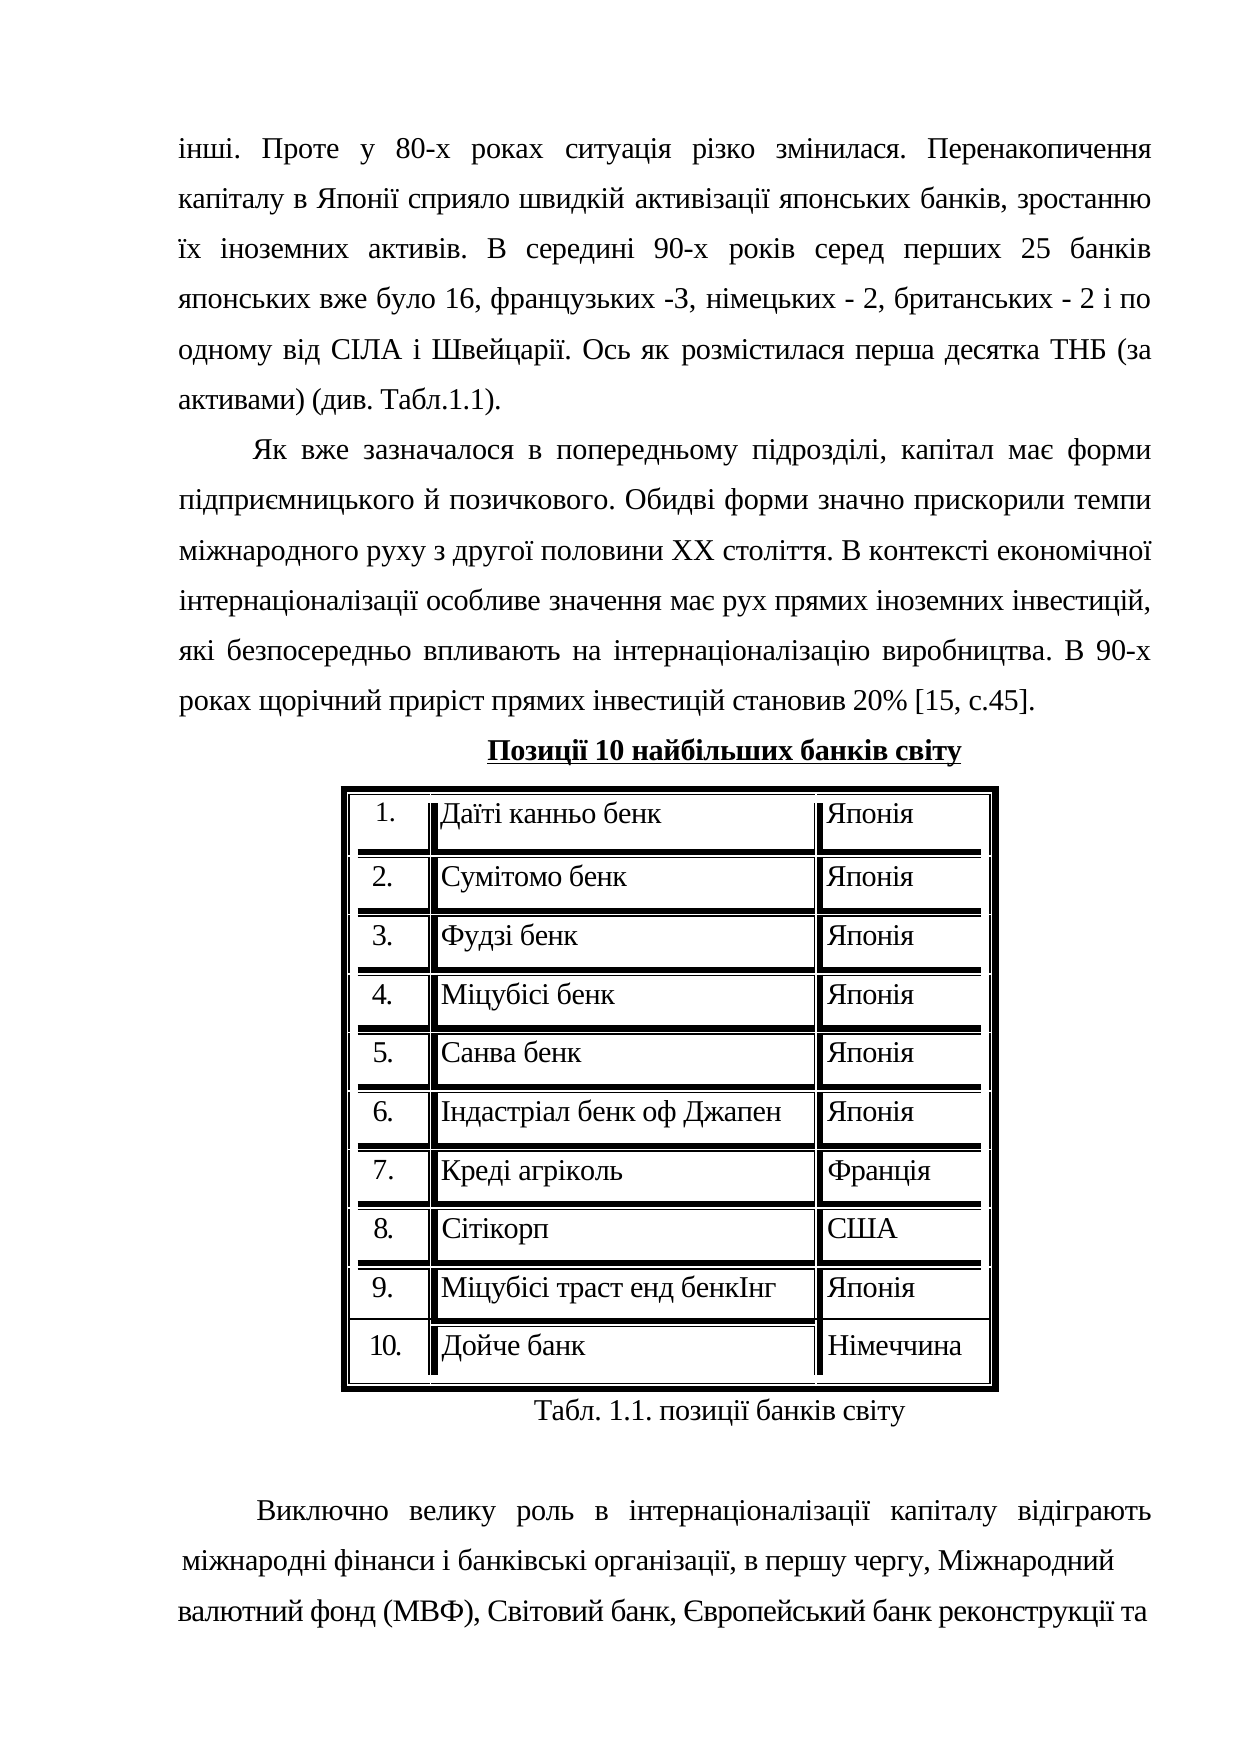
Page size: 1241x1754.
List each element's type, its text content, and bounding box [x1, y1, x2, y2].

table_cell 2. [347, 849, 433, 907]
table_cell 10. [350, 1320, 433, 1382]
text Позиції 10 найбільших банків світу [487, 721, 1152, 771]
table_cell 8. [347, 1201, 433, 1260]
table_cell 9. [347, 1260, 433, 1318]
table_header 1. [347, 792, 433, 849]
text валютний фонд (МВФ), Світовий банк, Європейський банк реконструкції та [177, 1581, 1152, 1631]
table_cell Франція [818, 1143, 992, 1201]
table_cell Дойче банк [433, 1320, 818, 1382]
table_cell 6. [347, 1084, 433, 1142]
table_cell 7. [347, 1143, 433, 1201]
table_cell 3. [347, 908, 433, 967]
table_cell Сумітомо бенк [438, 858, 814, 907]
table_cell Японія [818, 1025, 992, 1084]
table_cell Санва бенк [438, 1035, 814, 1084]
table_header Японія [818, 795, 989, 849]
table_cell 5. [347, 1025, 433, 1084]
text Як вже зазначалося в попередньому підрозділі, капітал має форми підприємницького й позичкового. Обидві форми значно прискорили темпи міжнародного руху з другої половини XX століття. В контексті економічної інтернаціоналізації особливе значення має рух прямих іноземних інвестицій, які безпосередньо впливають на інтернаціоналізацію виробництва. В 90-х роках щорічний приріст прямих інвестицій становив 20% [15, с.45]. [179, 419, 1152, 721]
table_cell Креді агріколь [438, 1152, 814, 1201]
table_cell Міцубісі бенк [438, 976, 814, 1025]
table_cell Японія [818, 908, 992, 967]
text Табл. 1.1. позиції банків світу [533, 1392, 1152, 1426]
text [178, 118, 1152, 419]
table_cell Німеччина [818, 1320, 989, 1382]
table_cell Сітікорп [438, 1210, 814, 1260]
table_cell Японія [818, 849, 992, 907]
table_cell Японія [818, 967, 992, 1025]
table_header Даїті канньо бенк [433, 792, 818, 849]
table_cell 4. [347, 967, 433, 1025]
table_cell США [818, 1201, 992, 1260]
table_cell Міцубісі траст енд бенкІнг [438, 1270, 814, 1318]
table_cell Японія [818, 1260, 992, 1318]
table_cell Індастріал бенк оф Джапен [438, 1093, 814, 1142]
text Виключно велику роль в інтернаціоналізації капіталу відіграють міжнародні фінанси і банківські організації, в першу чергу, Міжнародний [182, 1480, 1152, 1581]
table_cell Фудзі бенк [438, 917, 814, 967]
table_cell Японія [818, 1084, 992, 1142]
